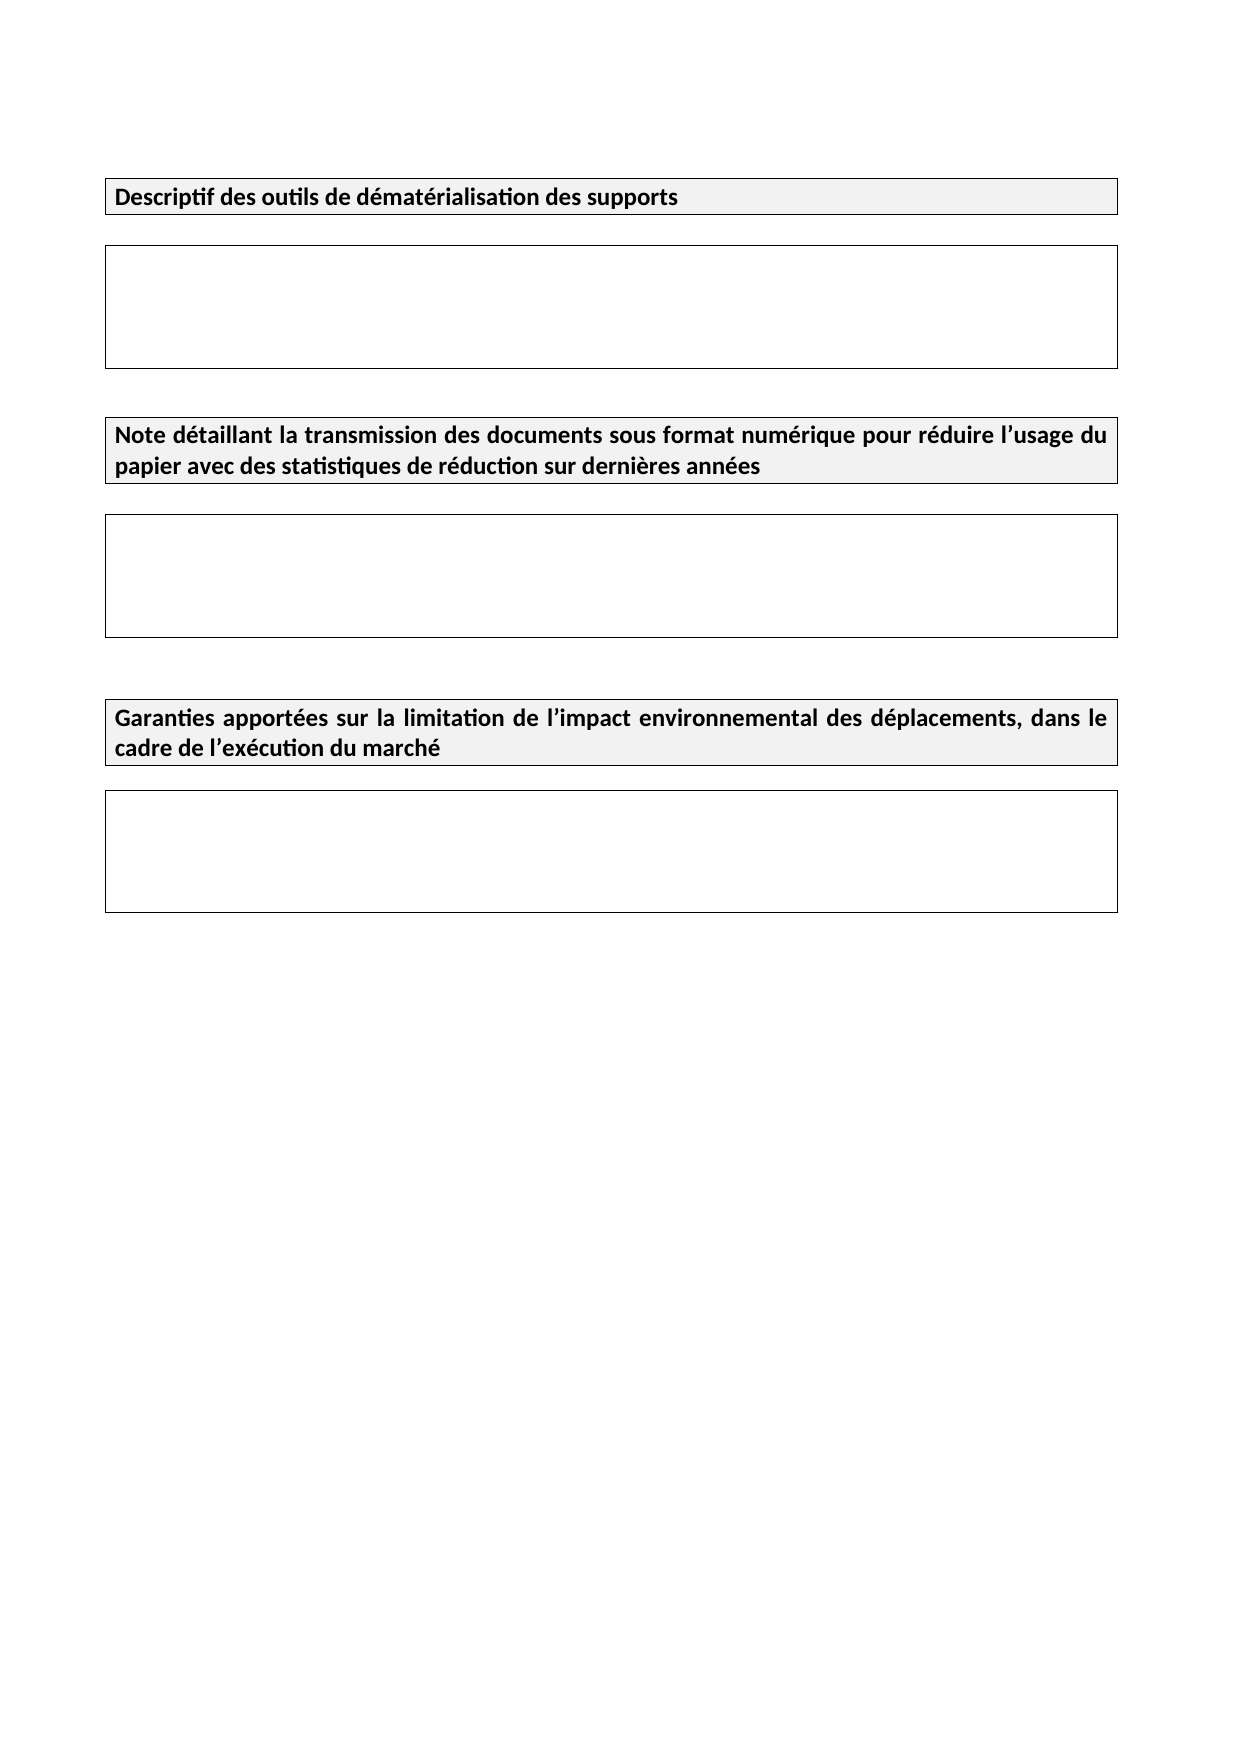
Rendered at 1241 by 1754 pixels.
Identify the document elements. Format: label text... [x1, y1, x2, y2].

text Descriptif des outils de dématérialisation des supports [106, 179, 1117, 214]
text Garanties apportées sur la limitation de l’impact environnemental des déplacements, dans le cadre de l’exécution du marché [106, 700, 1117, 765]
text Note détaillant la transmission des documents sous format numérique pour réduire l’usage du papier avec des statistiques de réduction sur dernières années [106, 418, 1117, 483]
